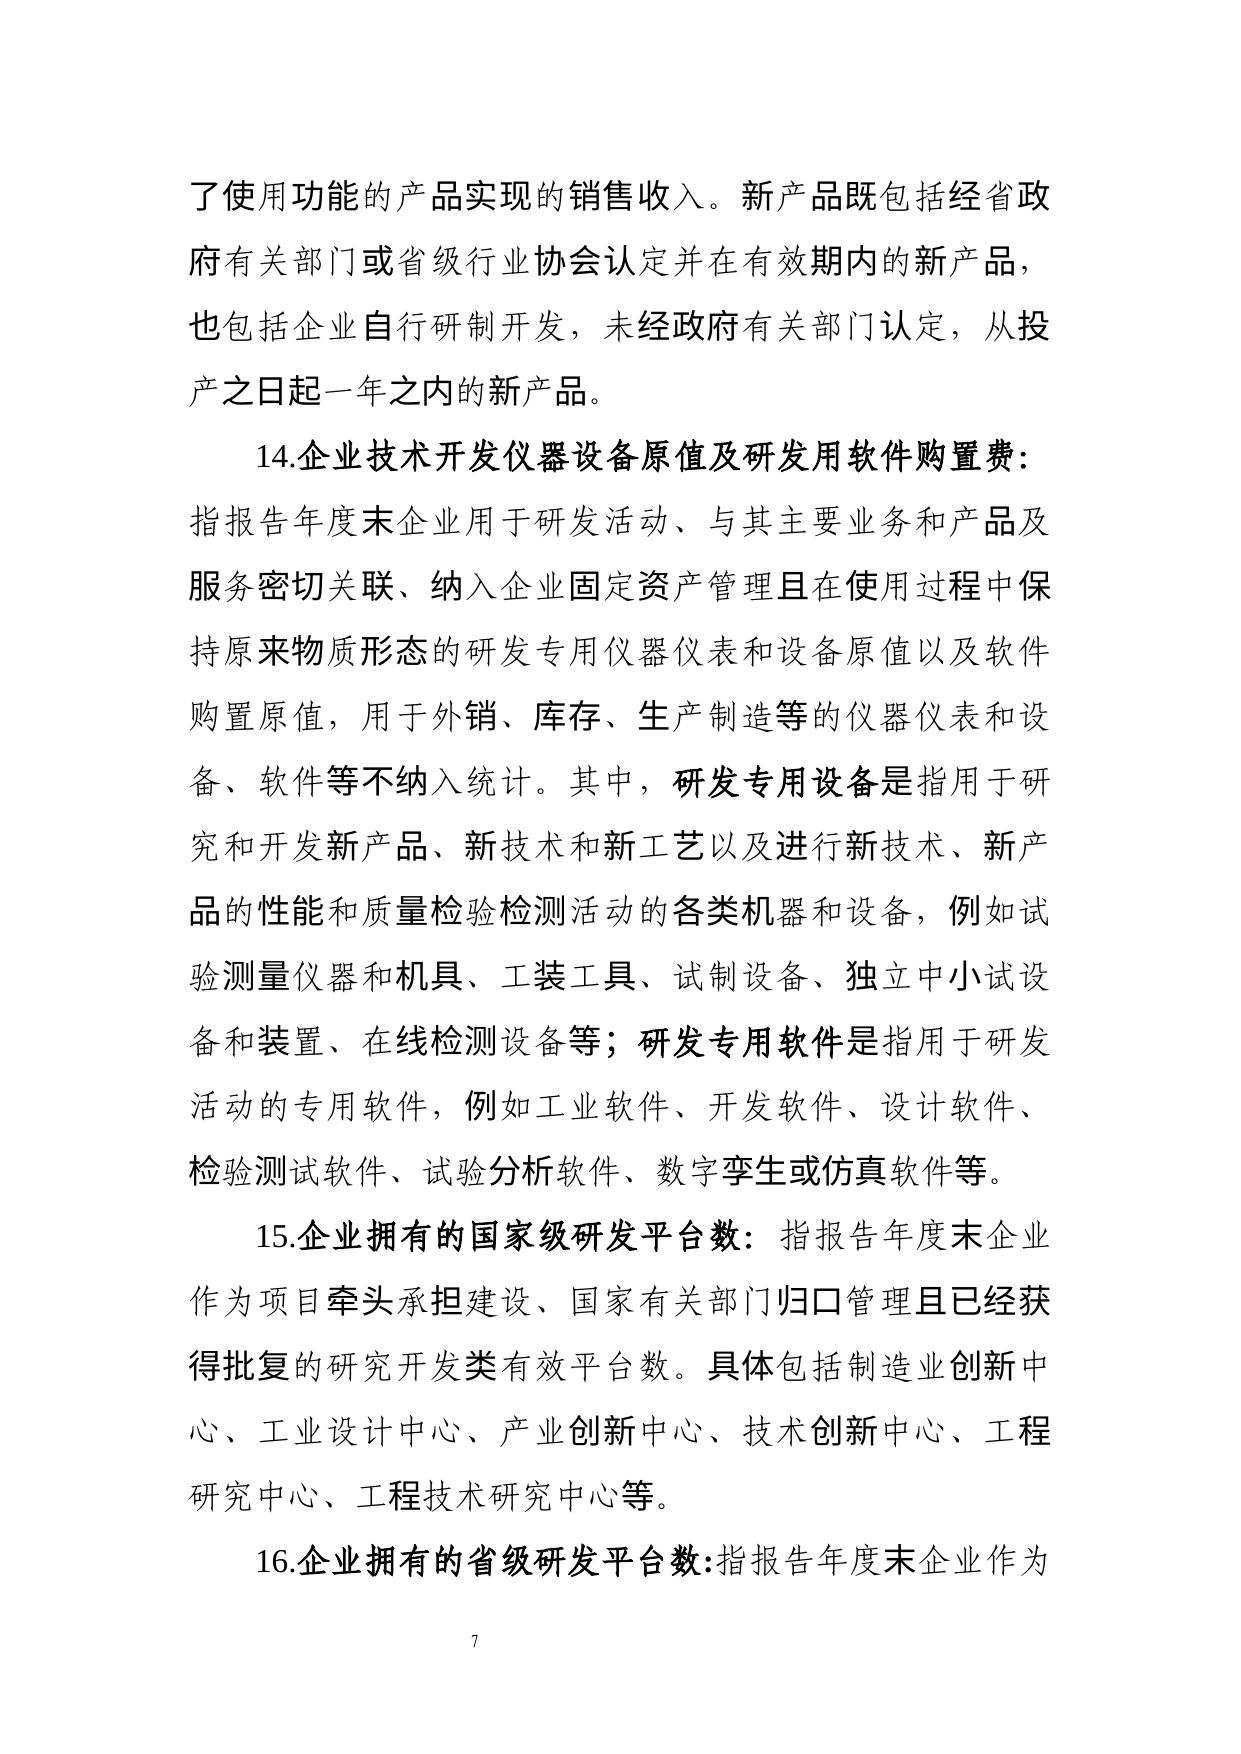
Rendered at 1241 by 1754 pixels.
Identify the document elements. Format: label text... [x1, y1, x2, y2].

list 企业技术开发仪器设备原值及研发用软件购置费：指报告年度末企业用于研发活动、与其主要业务和产品及服务密切关联、纳入企业固定资产管理且在使用过程中保持原来物质形态的研发专用仪器仪表和设备原值以及软件购置原值，用于外销、库存、生产制造等的仪器仪表和设备、软件等不纳入统计。其中，研发专用设备是指用于研究和开发新产品、新技术和新工艺以及进行新技术、新产品的性能和质量检验检测活动的各类机器和设备，例如试验测量仪器和机具、工装工具、试制设备、独立中小试设备和装置、在线检测设备等；研发专用软件是指用于研发活动的专用软件，例如工业软件、开发软件、设计软件、检验测试软件、试验分析软件、数字孪生或仿真软件等。 [188, 422, 1052, 1202]
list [188, 162, 1052, 422]
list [188, 1527, 1052, 1592]
list 企业拥有的国家级研发平台数：指报告年度末企业作为项目牵头承担建设、国家有关部门归口管理且已经获得批复的研究开发类有效平台数。具体包括制造业创新中心、工业设计中心、产业创新中心、技术创新中心、工程研究中心、工程技术研究中心等。 [188, 1202, 1052, 1527]
